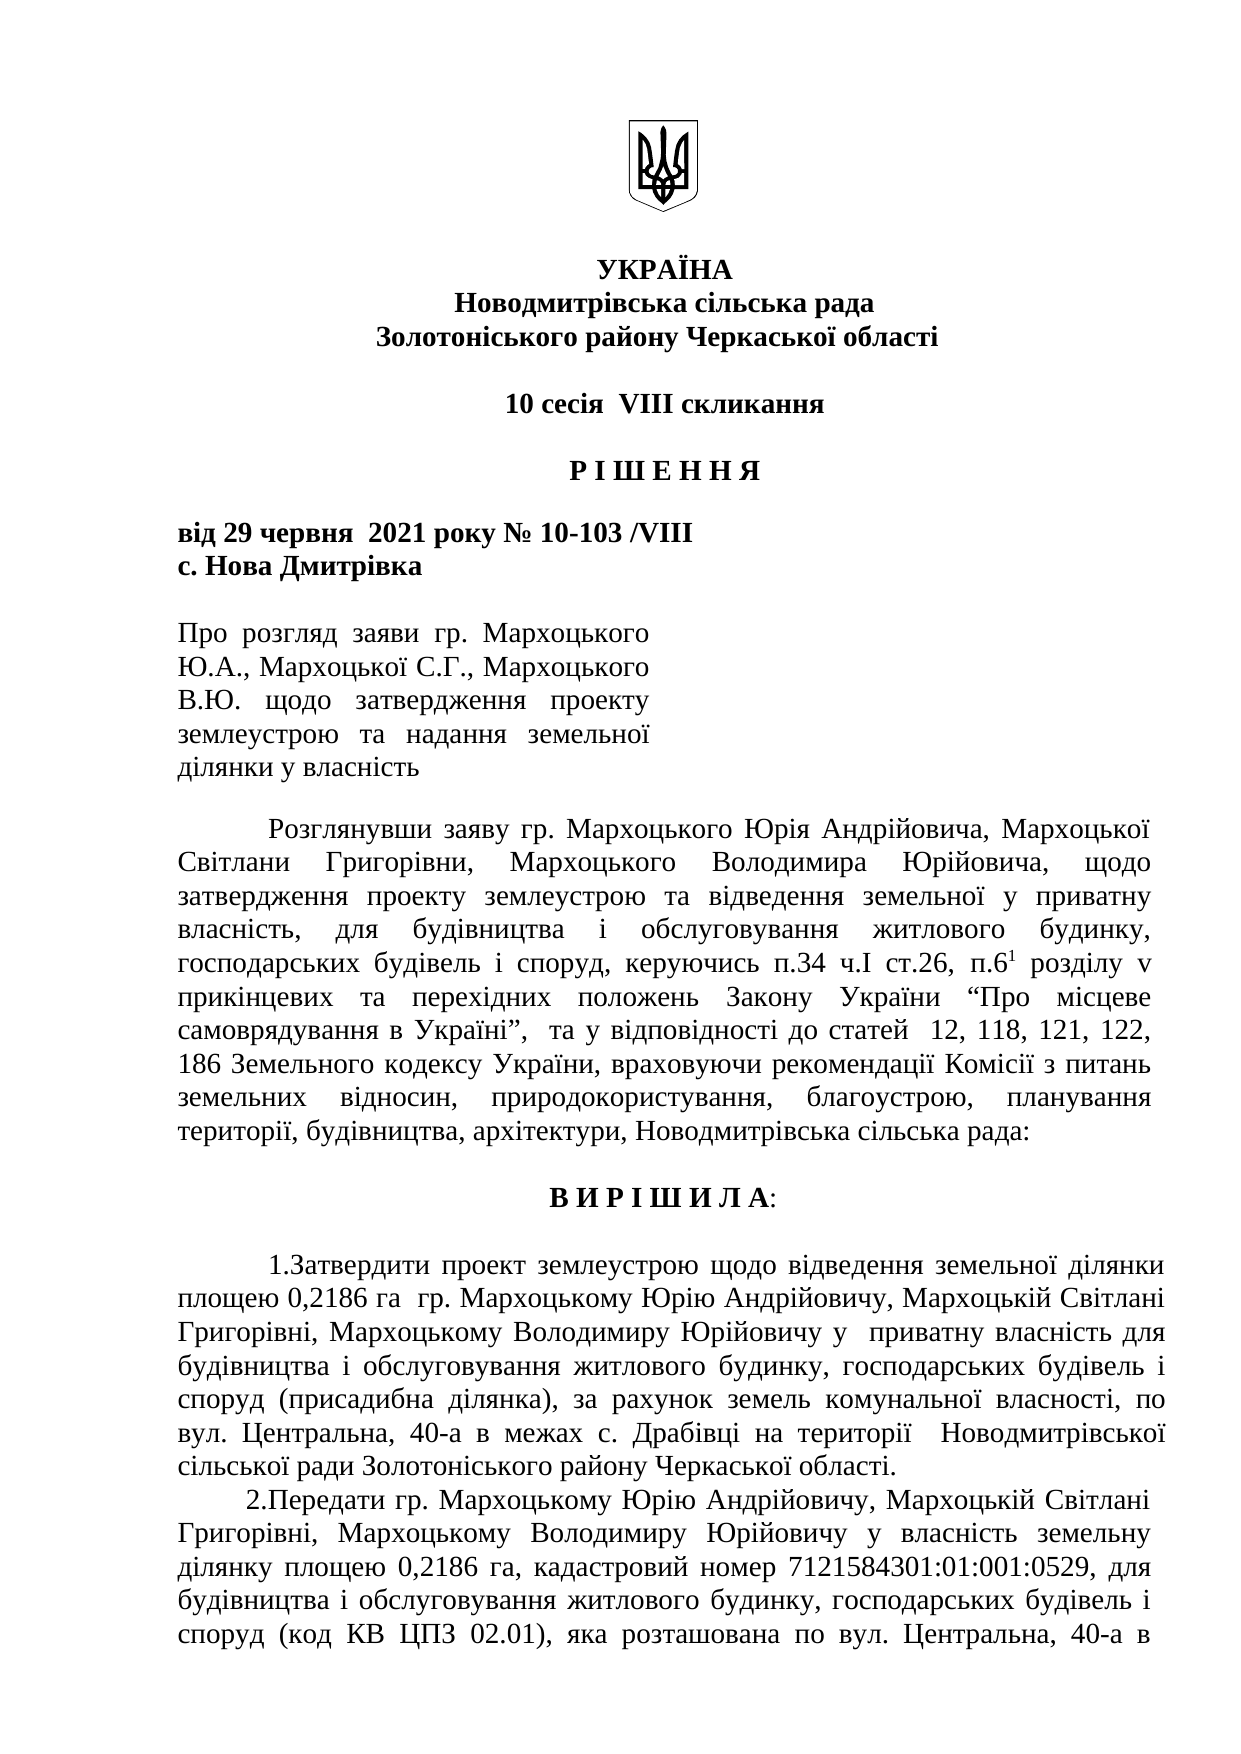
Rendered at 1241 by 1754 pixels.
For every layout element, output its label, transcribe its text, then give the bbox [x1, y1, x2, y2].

text УКРАЇНА [177, 252, 1152, 285]
text В И Р І Ш И Л А: [177, 1180, 1152, 1213]
text с. Нова Дмитрівка [177, 548, 1152, 582]
text Про розгляд заяви гр. Мархоцького Ю.А., Мархоцької С.Г., Мархоцького В.Ю. щодо затвердження проекту землеустрою та надання земельної ділянки у власність [177, 615, 650, 783]
text Р І Ш Е Н Н Я [177, 453, 1152, 487]
text 10 сесія VIІІ скликання [177, 386, 1152, 419]
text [177, 1482, 1152, 1649]
text від 29 червня 2021 року № 10-103 /VІІІ [177, 515, 1152, 548]
text Розглянувши заяву гр. Мархоцького Юрія Андрійовича, Мархоцької Світлани Григорівни, Мархоцького Володимира Юрійовича, щодо затвердження проекту землеустрою та відведення земельної у приватну власність, для будівництва і обслуговування житлового будинку, господарських будівель і споруд, керуючись п.34 ч.І ст.26, п.61 розділу v прикінцевих та перехідних положень Закону України “Про місцеве самоврядування в Україні”, та у відповідності до статей 12, 118, 121, 122, 186 Земельного кодексу України, враховуючи рекомендації Комісії з питань земельних відносин, природокористування, благоустрою, планування території, будівництва, архітектури, Новодмитрівська сільська рада: [177, 811, 1152, 1146]
text Золотоніського району Черкаської області [177, 319, 1137, 352]
text 1.Затвердити проект землеустрою щодо відведення земельної ділянки площею 0,2186 га гр. Мархоцькому Юрію Андрійовичу, Мархоцькій Світлані Григорівні, Мархоцькому Володимиру Юрійовичу у приватну власність для будівництва і обслуговування житлового будинку, господарських будівель і споруд (присадибна ділянка), за рахунок земель комунальної власності, по вул. Центральна, 40-а в межах с. Драбівці на території Новодмитрівської сільської ради Золотоніського району Черкаської області. [177, 1247, 1167, 1482]
text Новодмитрівська сільська рада [177, 285, 1152, 319]
